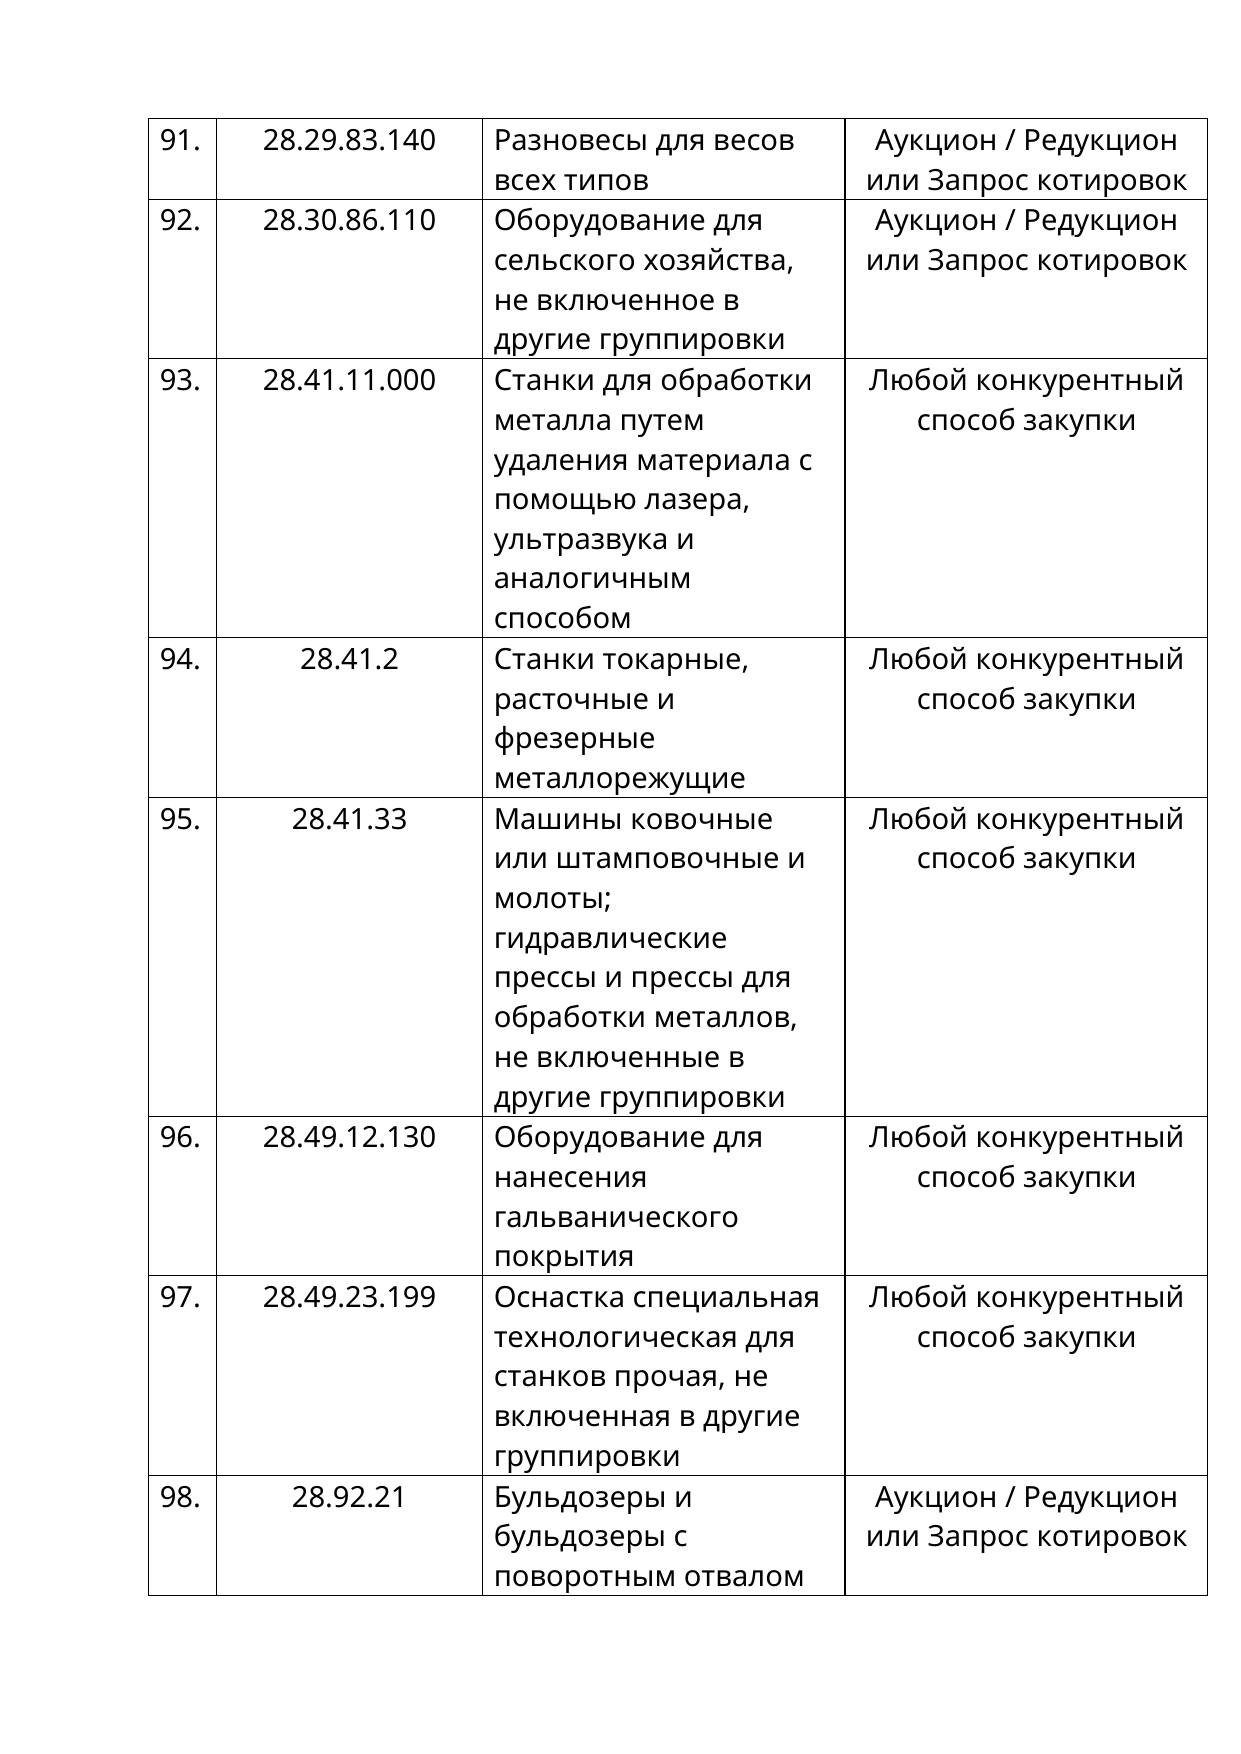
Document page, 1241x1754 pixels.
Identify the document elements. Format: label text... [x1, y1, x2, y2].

table_cell Бульдозеры и бульдозеры с поворотным отвалом [483, 1476, 844, 1595]
table_cell Любой конкурентный способ закупки [846, 359, 1207, 637]
table_cell Оборудование для нанесения гальванического покрытия [483, 1117, 844, 1275]
table_cell 28.29.83.140 [217, 119, 482, 198]
table_cell 28.92.21 [217, 1476, 482, 1595]
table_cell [846, 119, 1207, 198]
table_cell Оборудование для сельского хозяйства, не включенное в другие группировки [483, 200, 844, 358]
table_cell Любой конкурентный способ закупки [846, 1117, 1207, 1275]
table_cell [846, 1476, 1207, 1595]
table_cell 28.41.2 [217, 638, 482, 797]
table_cell [149, 359, 216, 637]
table_cell Любой конкурентный способ закупки [846, 638, 1207, 797]
table_cell 28.30.86.110 [217, 200, 482, 358]
table_cell 28.49.23.199 [217, 1276, 482, 1475]
table_cell Станки токарные, расточные и фрезерные металлорежущие [483, 638, 844, 797]
table_cell Станки для обработки металла путем удаления материала с помощью лазера, ультразвука и аналогичным способом [483, 359, 844, 637]
table_cell [149, 1117, 216, 1275]
table_cell Оснастка специальная технологическая для станков прочая, не включенная в другие группировки [483, 1276, 844, 1475]
table_cell Разновесы для весов всех типов [483, 119, 844, 198]
table_cell [149, 1476, 216, 1595]
table_cell 28.41.11.000 [217, 359, 482, 637]
table_cell 28.49.12.130 [217, 1117, 482, 1275]
table_cell Любой конкурентный способ закупки [846, 1276, 1207, 1475]
table_cell [149, 798, 216, 1116]
table_cell [149, 119, 216, 198]
table_cell 28.41.33 [217, 798, 482, 1116]
table_cell [149, 638, 216, 797]
table_cell Машины ковочные или штамповочные и молоты; гидравлические прессы и прессы для обработки металлов, не включенные в другие группировки [483, 798, 844, 1116]
table_cell [149, 200, 216, 358]
table_cell Любой конкурентный способ закупки [846, 798, 1207, 1116]
table_cell [149, 1276, 216, 1475]
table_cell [846, 200, 1207, 358]
